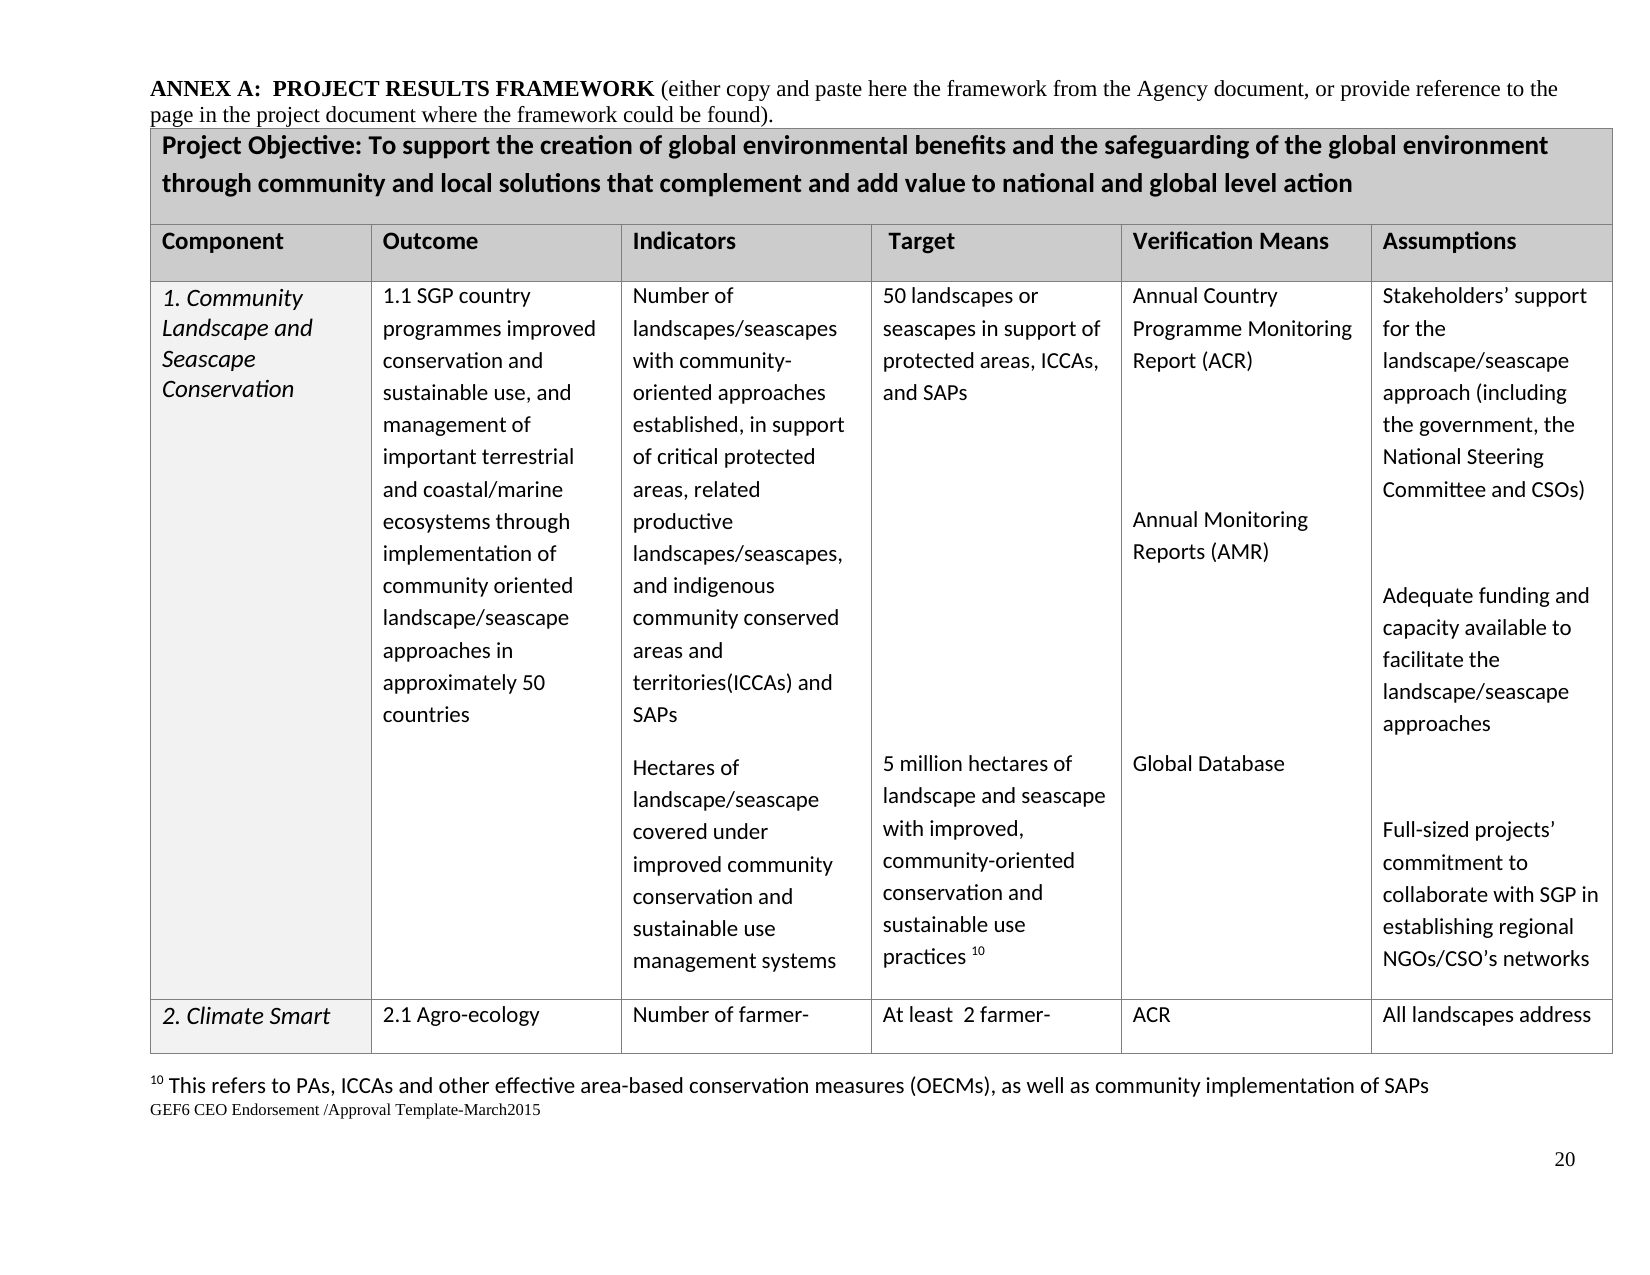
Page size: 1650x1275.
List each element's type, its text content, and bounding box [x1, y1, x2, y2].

table_cell Stakeholders’ support for the landscape/seascape approach (including the government, the National Steering Committee and CSOs) Adequate funding and capacity available to facilitate the landscape/seascape approaches Full-sized projects’ commitment to collaborate with SGP in establishing regional NGOs/CSO’s networks [1372, 282, 1612, 999]
table_cell ACR Annual monitoring report (AMR) Vulnerability assessment reports as part of the Country programme report Landscape strategy reports [1122, 1000, 1371, 1053]
table_cell Verification Means [1122, 225, 1371, 281]
table_cell 1.1 SGP country programmes improved conservation and sustainable use, and management of important terrestrial and coastal/marine ecosystems through implementation of community oriented landscape/seascape approaches in approximately 50 countries [372, 282, 621, 999]
table_cell All landscapes address a farming system [1372, 1000, 1612, 1053]
table_cell Number of landscapes/seascapes with community-oriented approaches established, in support of critical protected areas, related productive landscapes/seascapes, and indigenous community conserved areas and territories(ICCAs) and SAPs Hectares of landscape/seascape covered under improved community conservation and sustainable use management systems [622, 282, 871, 999]
table_cell 1. Community Landscape and Seascape Conservation [151, 282, 371, 999]
text ANNEX A: PROJECT RESULTS FRAMEWORK (either copy and paste here the framework from the Agency document, or provide reference to the page in the project document where the framework could be found). [150, 75, 1575, 128]
table_cell Annual Country Programme Monitoring Report (ACR) Annual Monitoring Reports (AMR) Global Database [1122, 282, 1371, 999]
table_cell Indicators [622, 225, 871, 281]
table_cell Outcome [372, 225, 621, 281]
table_cell Assumptions [1372, 225, 1612, 281]
table_cell Component [151, 225, 371, 281]
table_header Project Objective: To support the creation of global environmental benefits and the safeguarding of the global environment through community and local solutions that complement and add value to national and global level action [151, 129, 1612, 224]
table_cell Target [872, 225, 1121, 281]
table_cell 50 landscapes or seascapes in support of protected areas, ICCAs, and SAPs 5 million hectares of landscape and seascape with improved, community-oriented conservation and sustainable use practices [872, 282, 1121, 999]
table_cell 2. Climate Smart Innovative Agro-ecology [151, 1000, 371, 1053]
